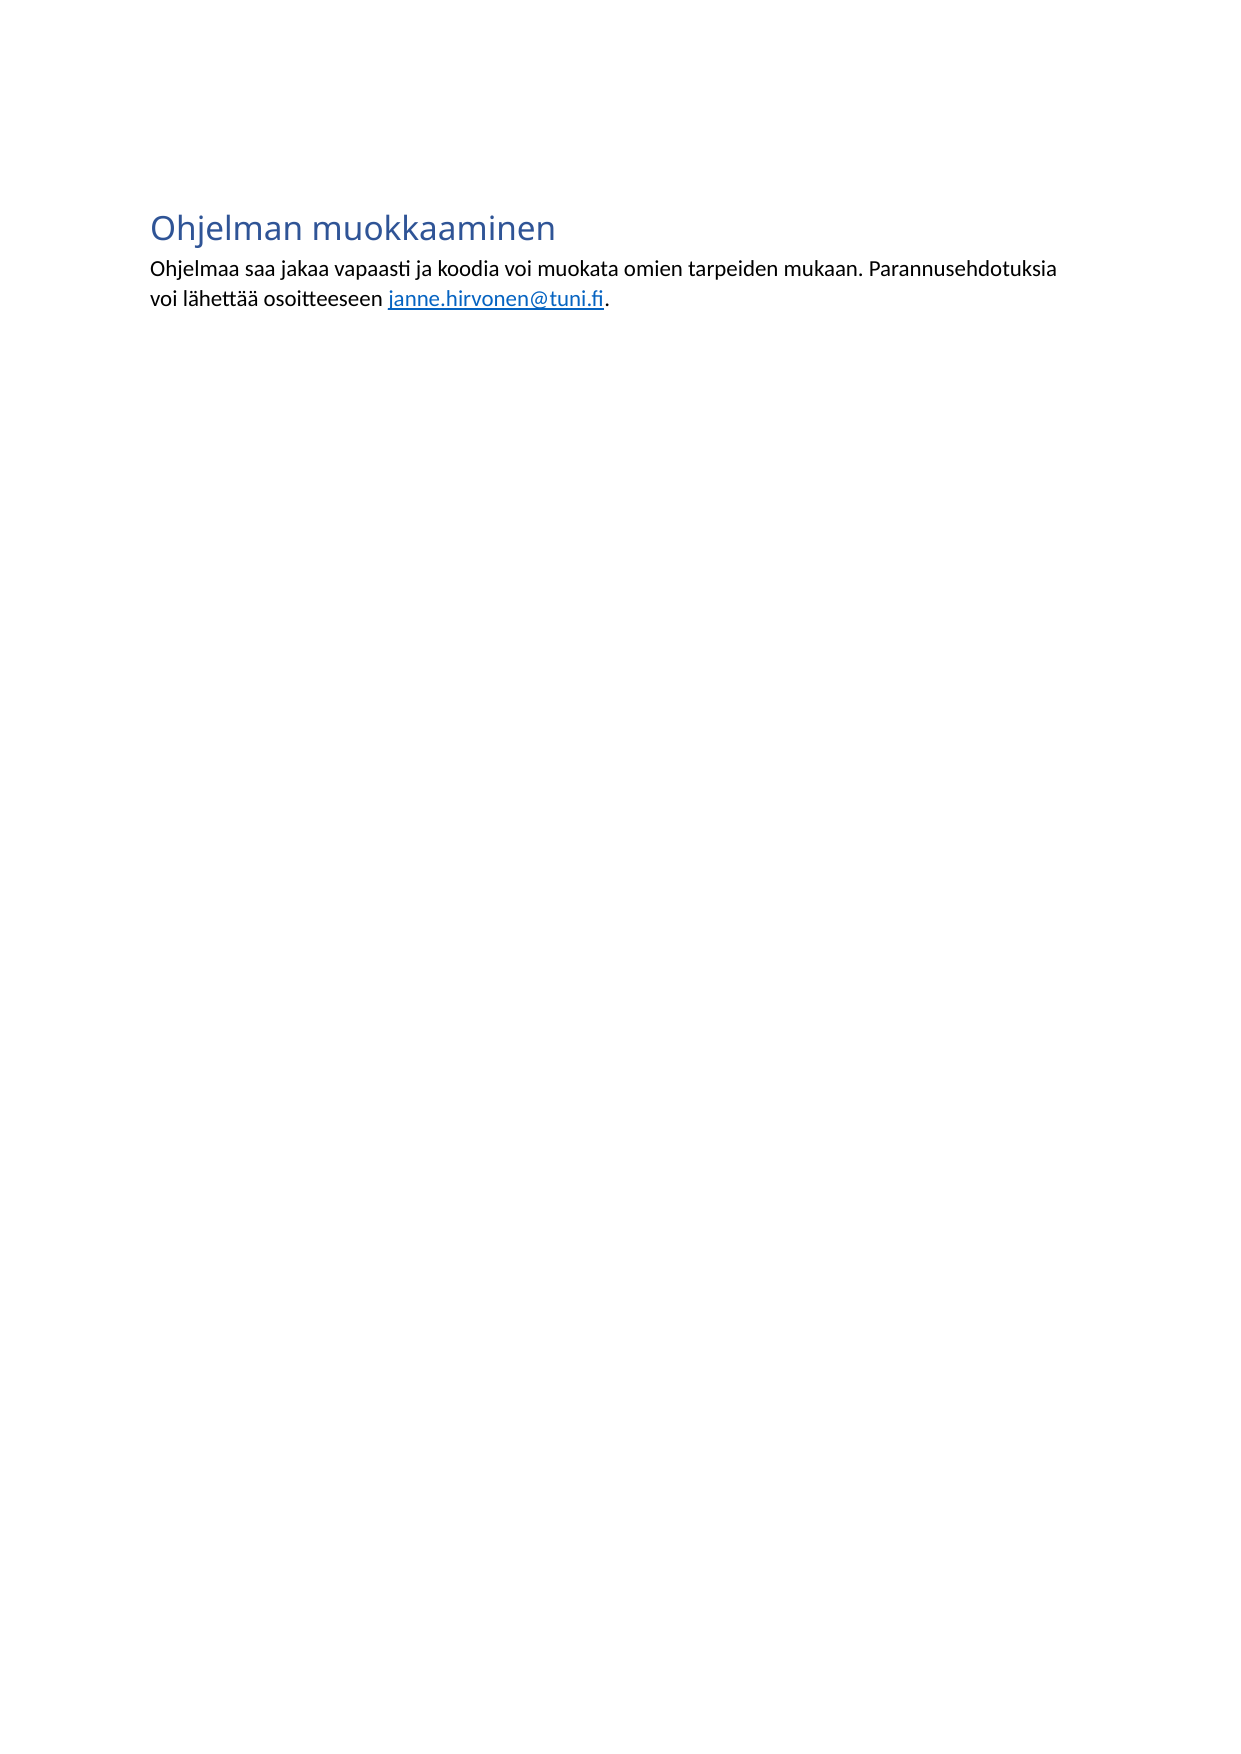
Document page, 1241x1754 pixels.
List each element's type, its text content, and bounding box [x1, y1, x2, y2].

text Ohjelmaa saa jakaa vapaasti ja koodia voi muokata omien tarpeiden mukaan. Parannusehdotuksia voi lähettää osoitteeseen janne.hirvonen@tuni.fi. [150, 254, 1090, 312]
subtitle Ohjelman muokkaaminen [150, 205, 1090, 251]
